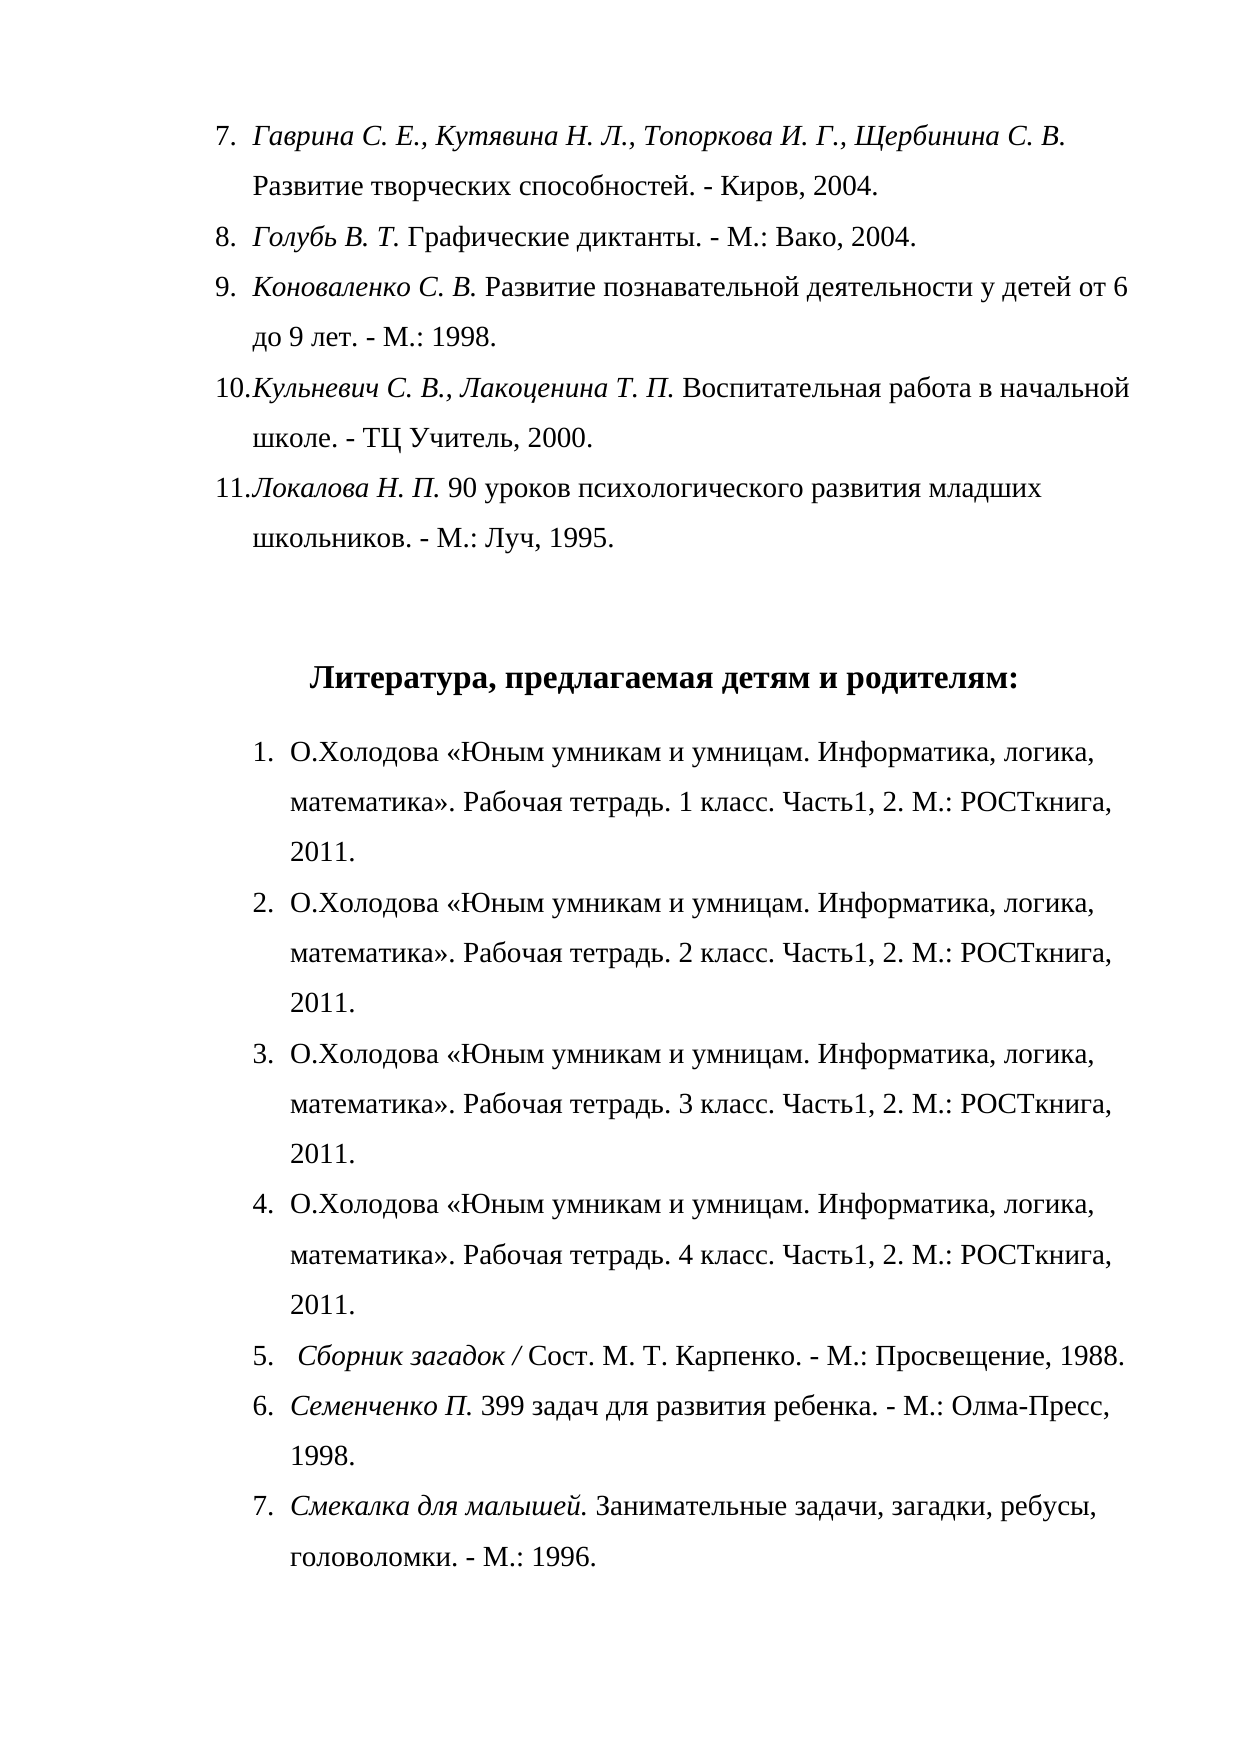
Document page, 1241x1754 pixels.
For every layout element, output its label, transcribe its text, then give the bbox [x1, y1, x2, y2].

list О.Холодова «Юным умникам и умницам. Информатика, логика, математика». Рабочая тетрадь. 3 класс. Часть1, .: РОСТкнига, 2011. [252, 1036, 1152, 1170]
list О.Холодова «Юным умникам и умницам. Информатика, логика, математика». Рабочая тетрадь. 4 класс. Часть1, .: РОСТкнига, 2011. [252, 1187, 1152, 1321]
list Смекалка для малышей. Занимательные задачи, загадки, ребусы, головоломки. - М.: 1996. [252, 1488, 1152, 1572]
list О.Холодова «Юным умникам и умницам. Информатика, логика, математика». Рабочая тетрадь. 2 класс. Часть1, .: РОСТкнига, 2011. [252, 885, 1152, 1019]
list Сборник загадок / Сост. М. Т. Карпенко. - М.: Просвещение, 1988. [252, 1338, 1152, 1371]
text Литература, предлагаемая детям и родителям: [177, 657, 1152, 696]
list Гаврина С. Е., Кутявина Н. Л., Топоркова И. Г., Щербинина С. В. Развитие творческих способностей. - Киров, 2004. [215, 118, 1152, 202]
list Семенченко П. 399 задач для развития ребенка. - М.: Олма-Пресс, 1998. [252, 1388, 1152, 1472]
list Коноваленко С. В. Развитие познавательной деятельности у детей от 6 до 9 лет. - М.: 1998. [215, 269, 1152, 353]
list Локалова Н. П. 90 уроков психологического развития младших школьников. - М.: Луч, 1995. [215, 470, 1152, 554]
list О.Холодова «Юным умникам и умницам. Информатика, логика, математика». Рабочая тетрадь. 1 класс. Часть1, .: РОСТкнига, 2011. [252, 734, 1152, 868]
list Голубь В. Т. Графические диктанты. - М.: Вако, 2004. [215, 219, 1152, 252]
list Кульневич С. В., Лакоценина Т. П. Воспитательная работа в начальной школе. - ТЦ Учитель, 2000. [215, 370, 1152, 453]
